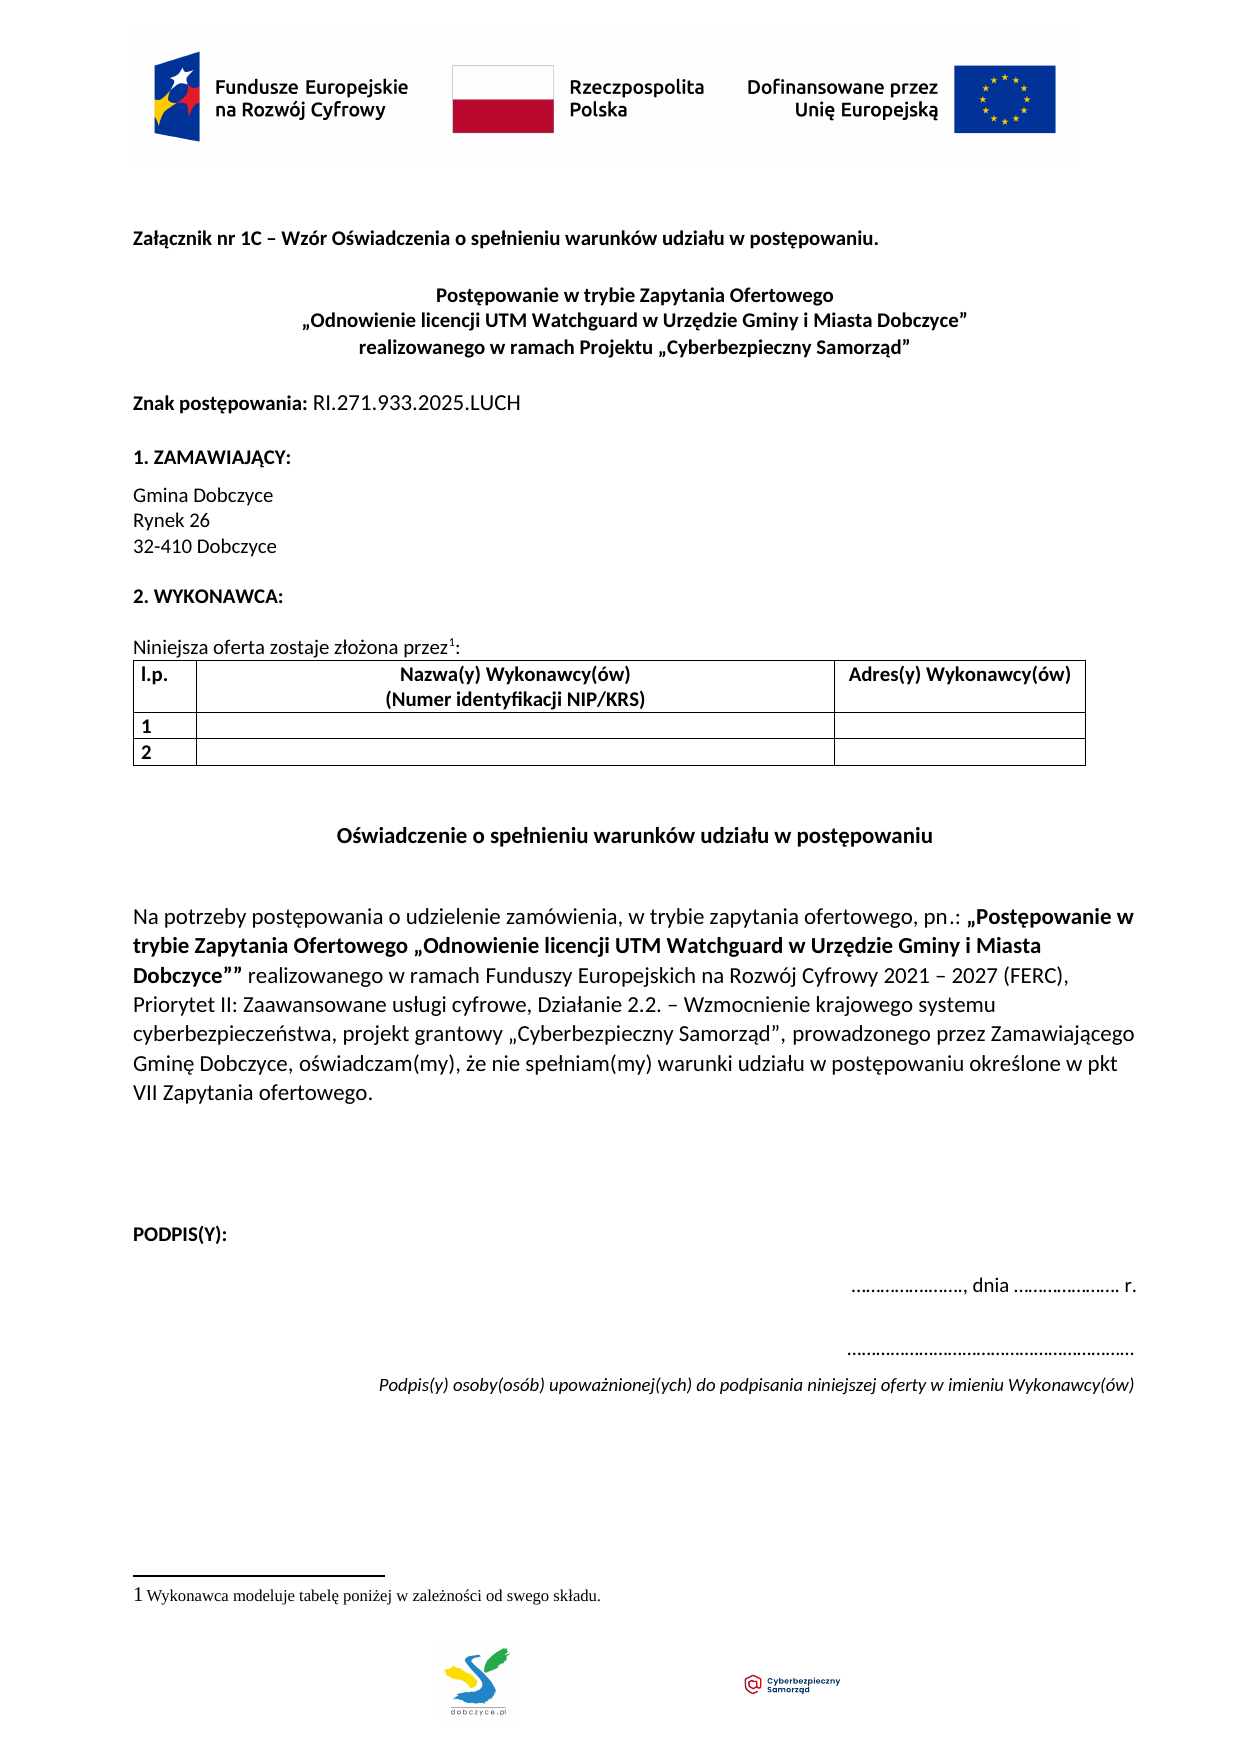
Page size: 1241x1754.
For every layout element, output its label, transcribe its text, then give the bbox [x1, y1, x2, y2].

picture [132, 29, 1078, 164]
table_header Adres(y) Wykonawcy(ów) [835, 661, 1085, 712]
table_cell [835, 713, 1085, 738]
text 32-410 Dobczyce [133, 533, 1137, 558]
table_cell 1 [134, 713, 196, 738]
table_cell 2 [134, 739, 196, 765]
text …………….……., dnia …………………. r. [133, 1272, 1137, 1297]
text Niniejsza oferta zostaje złożona przez: [133, 634, 1137, 660]
text „Odnowienie licencji UTM Watchguard w Urzędzie Gminy i Miasta Dobczyce” [133, 307, 1137, 333]
table_cell [197, 713, 834, 738]
text …………………………………………………… [133, 1335, 1137, 1361]
text Gmina Dobczyce [133, 482, 1137, 507]
text 2. WYKONAWCA: [133, 584, 1137, 609]
table_header l.p. [134, 661, 196, 712]
picture [740, 1650, 845, 1714]
text Podpis(y) osoby(osób) upoważnionej(ych) do podpisania niniejszej oferty w imieniu Wykonawcy(ów) [133, 1373, 1137, 1396]
text Znak postępowania: RI.271.933.2025.LUCH [133, 388, 1137, 416]
subtitle Załącznik nr 1C – Wzór Oświadczenia o spełnieniu warunków udziału w postępowaniu. [133, 225, 1137, 251]
table_header Nazwa(y) Wykonawcy(ów) (Numer identyfikacji NIP/KRS) [197, 661, 834, 712]
table_cell [197, 739, 834, 765]
text Oświadczenie o spełnieniu warunków udziału w postępowaniu [133, 821, 1137, 849]
picture [438, 1640, 517, 1724]
text realizowanego w ramach Projektu „Cyberbezpieczny Samorząd” [133, 334, 1137, 360]
text Postępowanie w trybie Zapytania Ofertowego [133, 282, 1137, 307]
text Rynek 26 [133, 507, 1137, 533]
text 1. ZAMAWIAJĄCY: [133, 444, 1137, 469]
text Na potrzeby postępowania o udzielenie zamówienia, w trybie zapytania ofertowego, pn.: „Postępowanie w trybie Zapytania Ofertowego „Odnowienie licencji UTM Watchguard w Urzędzie Gminy i Miasta Dobczyce”” realizowanego w ramach Funduszy Europejskich na Rozwój Cyfrowy 2021 – 2027 (FERC), Priorytet II: Zaawansowane usługi cyfrowe, Działanie 2.2. – Wzmocnienie krajowego systemu cyberbezpieczeństwa, projekt grantowy „Cyberbezpieczny Samorząd”, prowadzonego przez Zamawiającego Gminę Dobczyce, oświadczam(my), że nie spełniam(my) warunki udziału w postępowaniu określone w pkt VII Zapytania ofertowego. [133, 902, 1137, 1106]
text PODPIS(Y): [133, 1221, 1137, 1247]
table_cell [835, 739, 1085, 765]
